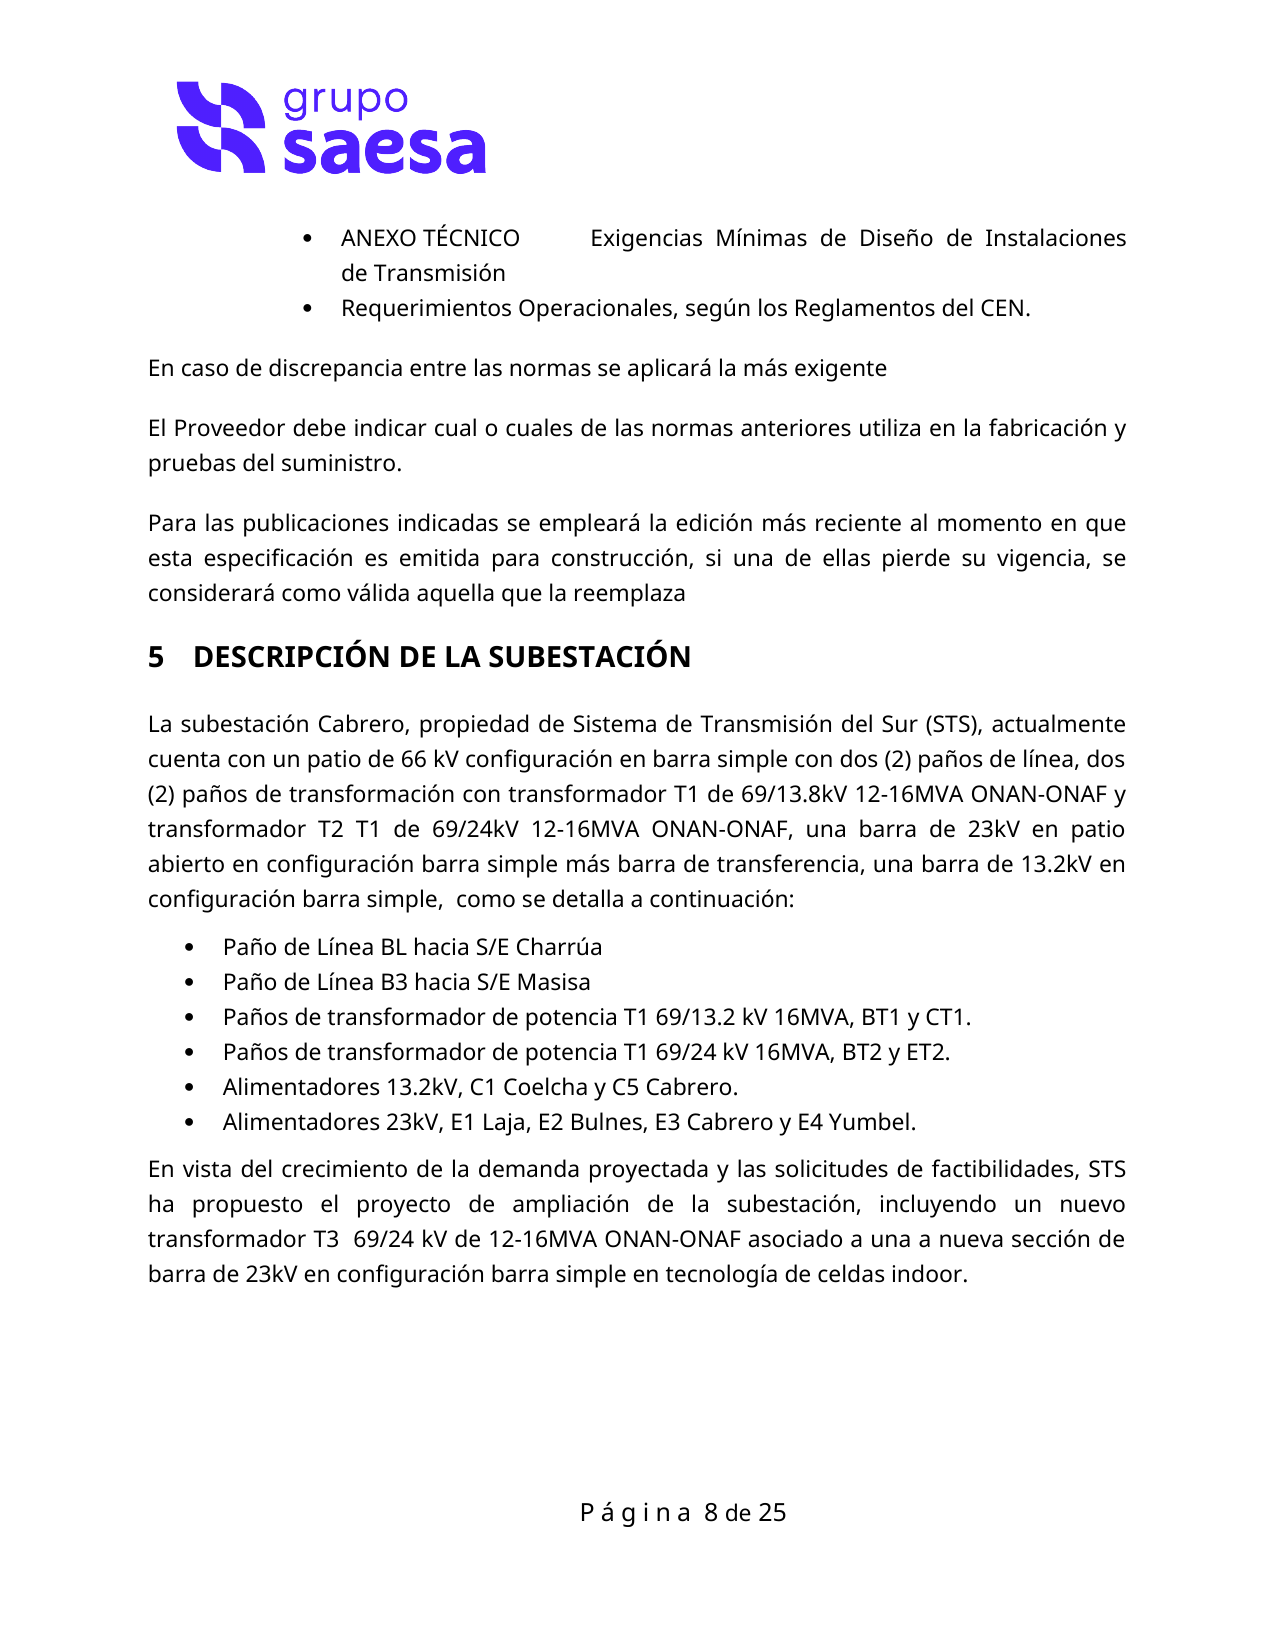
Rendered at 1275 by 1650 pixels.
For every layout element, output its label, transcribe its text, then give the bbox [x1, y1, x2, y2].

list Alimentadores 13.2kV, C1 Coelcha y C5 Cabrero. [185, 1071, 1127, 1102]
list Paños de transformador de potencia T1 69/13.2 kV 16MVA, BT1 y CT1. [185, 1001, 1127, 1032]
list ANEXO TÉCNICO Exigencias Mínimas de Diseño de Instalaciones de Transmisión [303, 221, 1127, 288]
list Paño de Línea B3 hacia S/E Masisa [185, 966, 1127, 997]
text En vista del crecimiento de la demanda proyectada y las solicitudes de factibilidades, STS ha propuesto el proyecto de ampliación de la subestación, incluyendo un nuevo transformador T3 69/24 kV de 12-16MVA ONAN-ONAF asociado a una a nueva sección de barra de 23kV en configuración barra simple en tecnología de celdas indoor. [148, 1153, 1127, 1290]
list Paño de Línea BL hacia S/E Charrúa [185, 931, 1127, 962]
text En caso de discrepancia entre las normas se aplicará la más exigente [148, 351, 1127, 383]
text El Proveedor debe indicar cual o cuales de las normas anteriores utiliza en la fabricación y pruebas del suministro. [148, 411, 1127, 478]
list Requerimientos Operacionales, según los Reglamentos del CEN. [303, 291, 1127, 323]
list Paños de transformador de potencia T1 69/24 kV 16MVA, BT2 y ET2. [185, 1036, 1127, 1067]
list Alimentadores 23kV, E1 Laja, E2 Bulnes, E3 Cabrero y E4 Yumbel. [185, 1106, 1127, 1137]
text Para las publicaciones indicadas se empleará la edición más reciente al momento en que esta especificación es emitida para construcción, si una de ellas pierde su vigencia, se considerará como válida aquella que la reemplaza [148, 506, 1127, 608]
subtitle DESCRIPCIÓN DE LA SUBESTACIÓN [148, 636, 1127, 676]
text La subestación Cabrero, propiedad de Sistema de Transmisión del Sur (STS), actualmente cuenta con un patio de 66 kV configuración en barra simple con dos (2) paños de línea, dos (2) paños de transformación con transformador T1 de 69/13.8kV 12-16MVA ONAN-ONAF y transformador T2 T1 de 69/24kV 12-16MVA ONAN-ONAF, una barra de 23kV en patio abierto en configuración barra simple más barra de transferencia, una barra de 13.2kV en configuración barra simple, como se detalla a continuación: [148, 708, 1127, 915]
